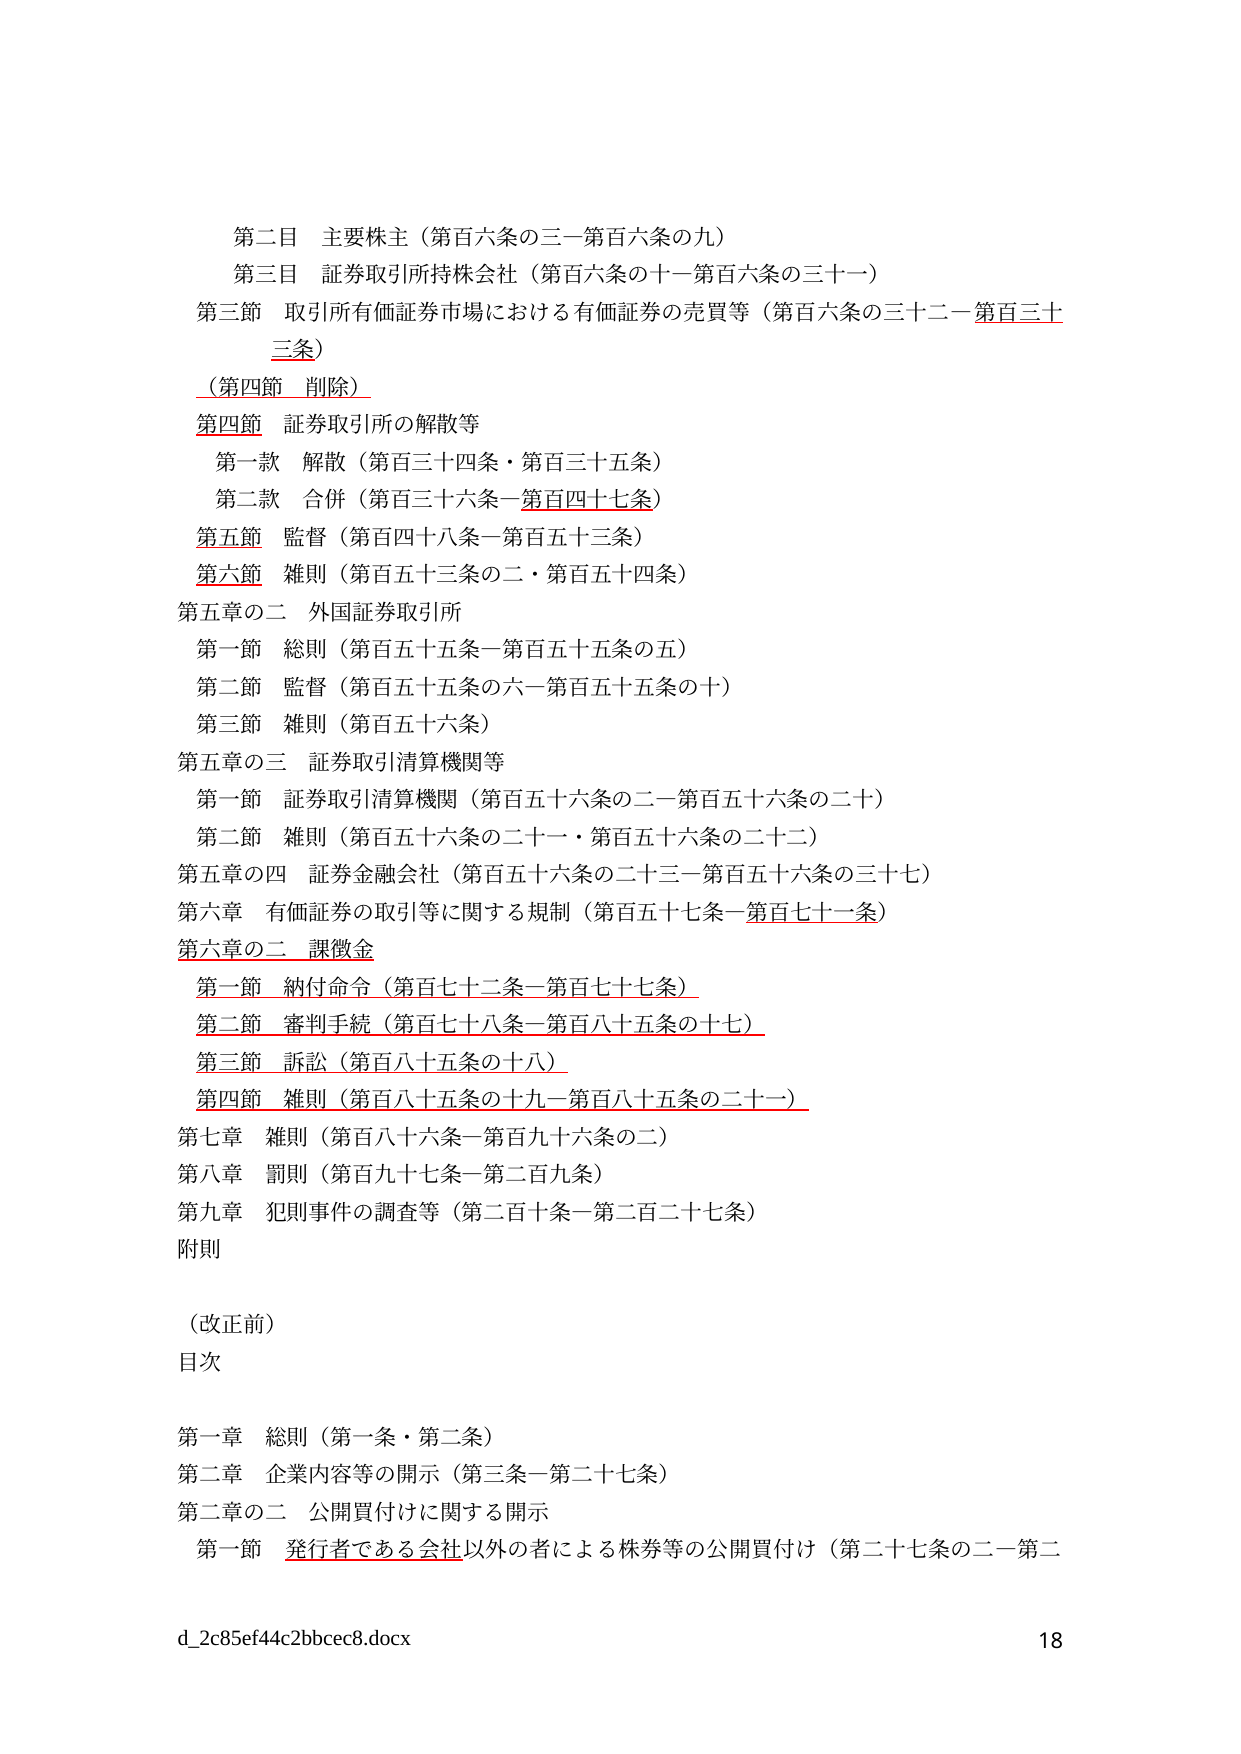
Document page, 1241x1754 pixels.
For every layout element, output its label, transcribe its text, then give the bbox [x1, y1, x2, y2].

text （第四節 削除） [196, 367, 1063, 404]
text 第五節 監督（第百四十八条―第百五十三条） [196, 517, 1063, 554]
text 第一節 証券取引清算機関（第百五十六条の二―第百五十六条の二十） [196, 779, 1063, 817]
text 附則 [177, 1229, 1063, 1267]
text 第一節 納付命令（第百七十二条―第百七十七条） [196, 967, 1063, 1004]
text 第九章 犯則事件の調査等（第二百十条―第二百二十七条） [177, 1192, 1063, 1229]
text 第二章の二 公開買付けに関する開示 [177, 1492, 1063, 1529]
text 第二節 審判手続（第百七十八条―第百八十五条の十七） [196, 1004, 1063, 1042]
text 目次 [177, 1342, 1063, 1379]
text 第六章 有価証券の取引等に関する規制（第百五十七条―第百七十一条） [177, 892, 1063, 929]
text 第五章の四 証券金融会社（第百五十六条の二十三―第百五十六条の三十七） [177, 854, 1063, 892]
text 第四節 雑則（第百八十五条の十九―第百八十五条の二十一） [196, 1079, 1063, 1117]
text 第一款 解散（第百三十四条・第百三十五条） [215, 442, 1063, 479]
text 第二款 合併（第百三十六条―第百四十七条） [215, 479, 1063, 517]
text 第三節 訴訟（第百八十五条の十八） [196, 1042, 1063, 1079]
text 第五章の二 外国証券取引所 [177, 592, 1063, 629]
text 第二目 主要株主（第百六条の三―第百六条の九） [234, 217, 1063, 254]
text 第六章の二 課徴金 [177, 929, 1063, 967]
text 第二節 雑則（第百五十六条の二十一・第百五十六条の二十二） [196, 817, 1063, 854]
text 第五章の三 証券取引清算機関等 [177, 742, 1063, 779]
text 第八章 罰則（第百九十七条―第二百九条） [177, 1154, 1063, 1192]
text 第一節 総則（第百五十五条―第百五十五条の五） [196, 629, 1063, 667]
text 第三節 取引所有価証券市場における有価証券の売買等（第百六条の三十二―第百三十三条） [196, 292, 1063, 367]
text 第六節 雑則（第百五十三条の二・第百五十四条） [196, 554, 1063, 592]
text 第七章 雑則（第百八十六条―第百九十六条の二） [177, 1117, 1063, 1154]
text 第三目 証券取引所持株会社（第百六条の十―第百六条の三十一） [234, 254, 1063, 292]
text （改正前） [177, 1304, 1063, 1342]
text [196, 1529, 1063, 1567]
text 第三節 雑則（第百五十六条） [196, 704, 1063, 742]
text 第二節 監督（第百五十五条の六―第百五十五条の十） [196, 667, 1063, 704]
text 第二章 企業内容等の開示（第三条―第二十七条） [177, 1454, 1063, 1492]
text 第一章 総則（第一条・第二条） [177, 1417, 1063, 1454]
text 第四節 証券取引所の解散等 [196, 404, 1063, 442]
